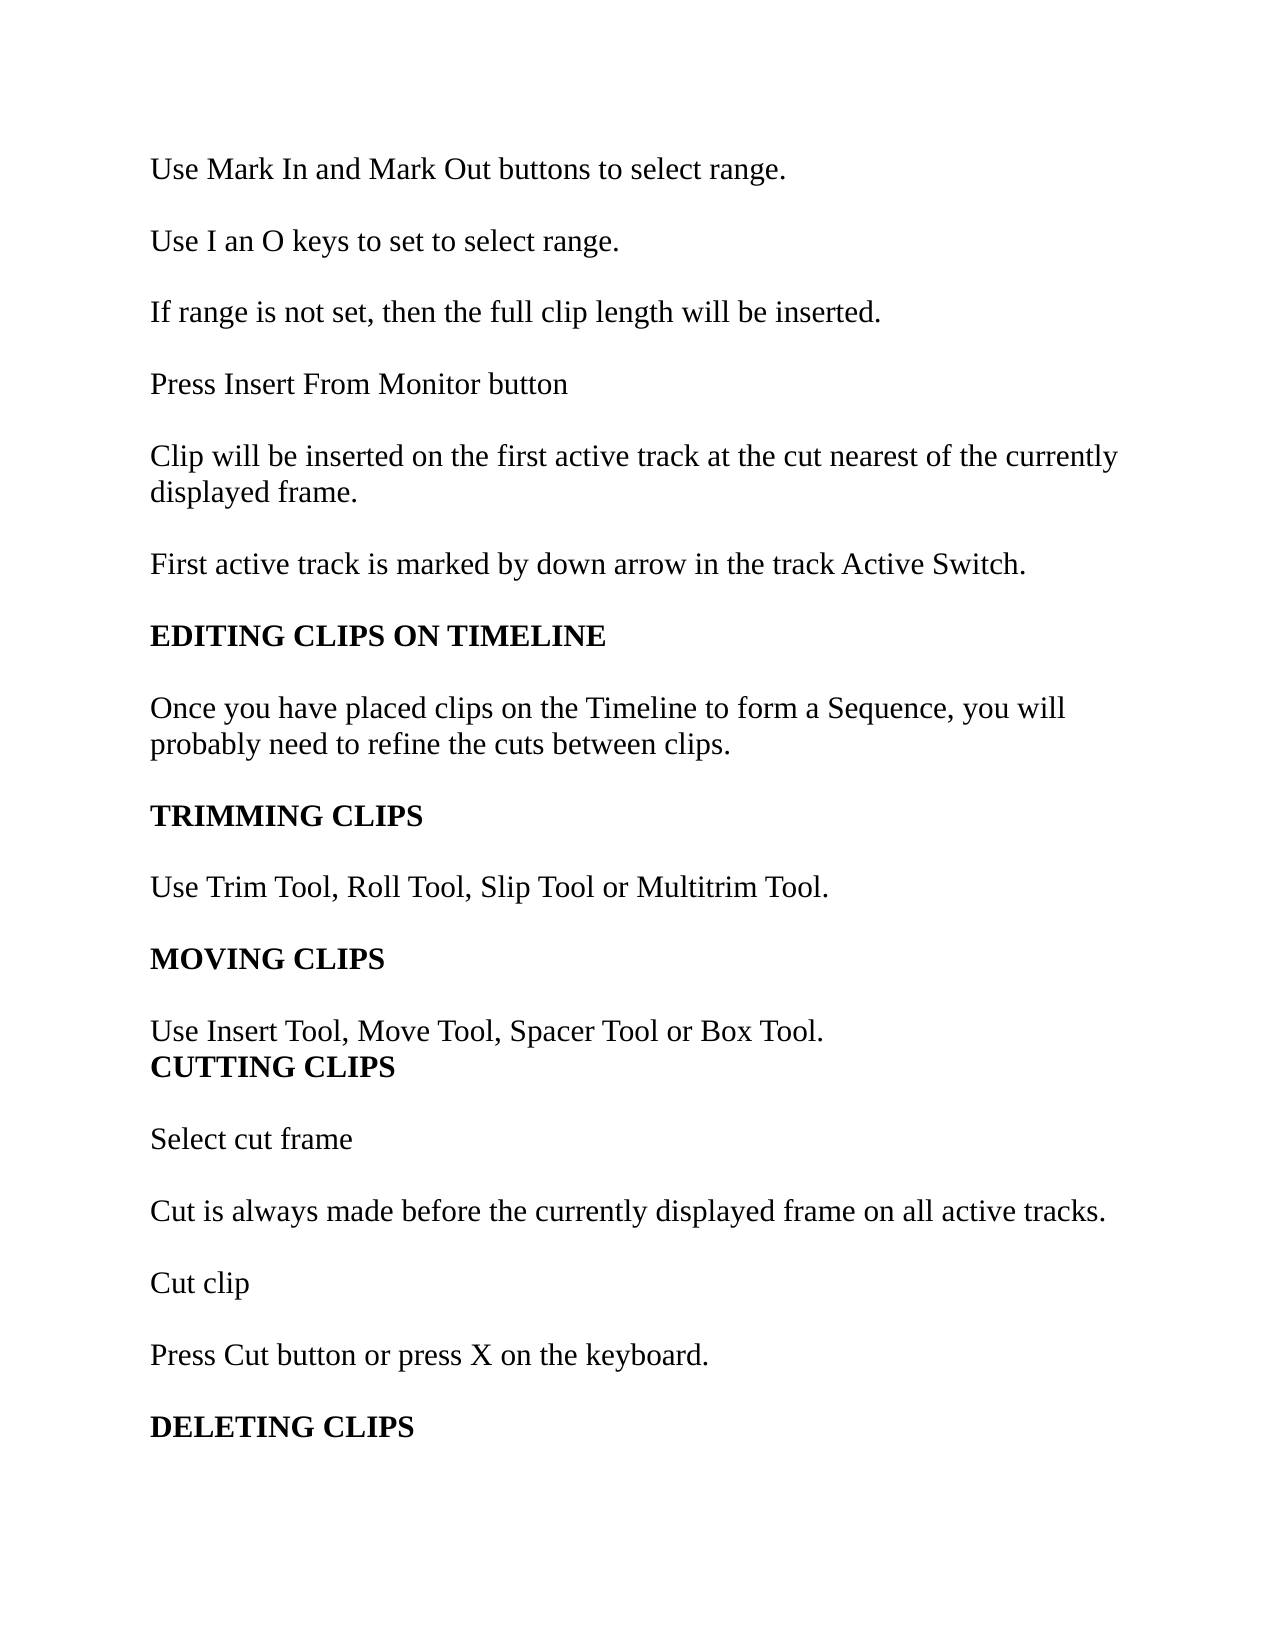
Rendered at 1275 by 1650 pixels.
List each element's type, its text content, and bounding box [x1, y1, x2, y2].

text MOVING CLIPS [150, 941, 1125, 977]
text First active track is marked by down arrow in the track Active Switch. [150, 545, 1125, 581]
text CUTTING CLIPS [150, 1048, 1125, 1084]
text Use I an O keys to set to select range. [150, 222, 1125, 258]
text EDITING CLIPS ON TIMELINE [150, 617, 1125, 653]
text Use Insert Tool, Move Tool, Spacer Tool or Box Tool. [150, 1012, 1125, 1048]
text DELETING CLIPS [150, 1408, 1125, 1444]
text If range is not set, then the full clip length will be inserted. [150, 294, 1125, 330]
text Press Cut button or press X on the keyboard. [150, 1336, 1125, 1372]
text Use Trim Tool, Roll Tool, Slip Tool or Multitrim Tool. [150, 869, 1125, 905]
text TRIMMING CLIPS [150, 797, 1125, 833]
text Press Insert From Monitor button [150, 366, 1125, 402]
text Cut clip [150, 1264, 1125, 1300]
text Clip will be inserted on the first active track at the cut nearest of the currently displayed frame. [150, 437, 1125, 509]
text Once you have placed clips on the Timeline to form a Sequence, you will probably need to refine the cuts between clips. [150, 689, 1125, 761]
text Cut is always made before the currently displayed frame on all active tracks. [150, 1192, 1125, 1228]
text Use Mark In and Mark Out buttons to select range. [150, 150, 1125, 186]
text Select cut frame [150, 1120, 1125, 1156]
